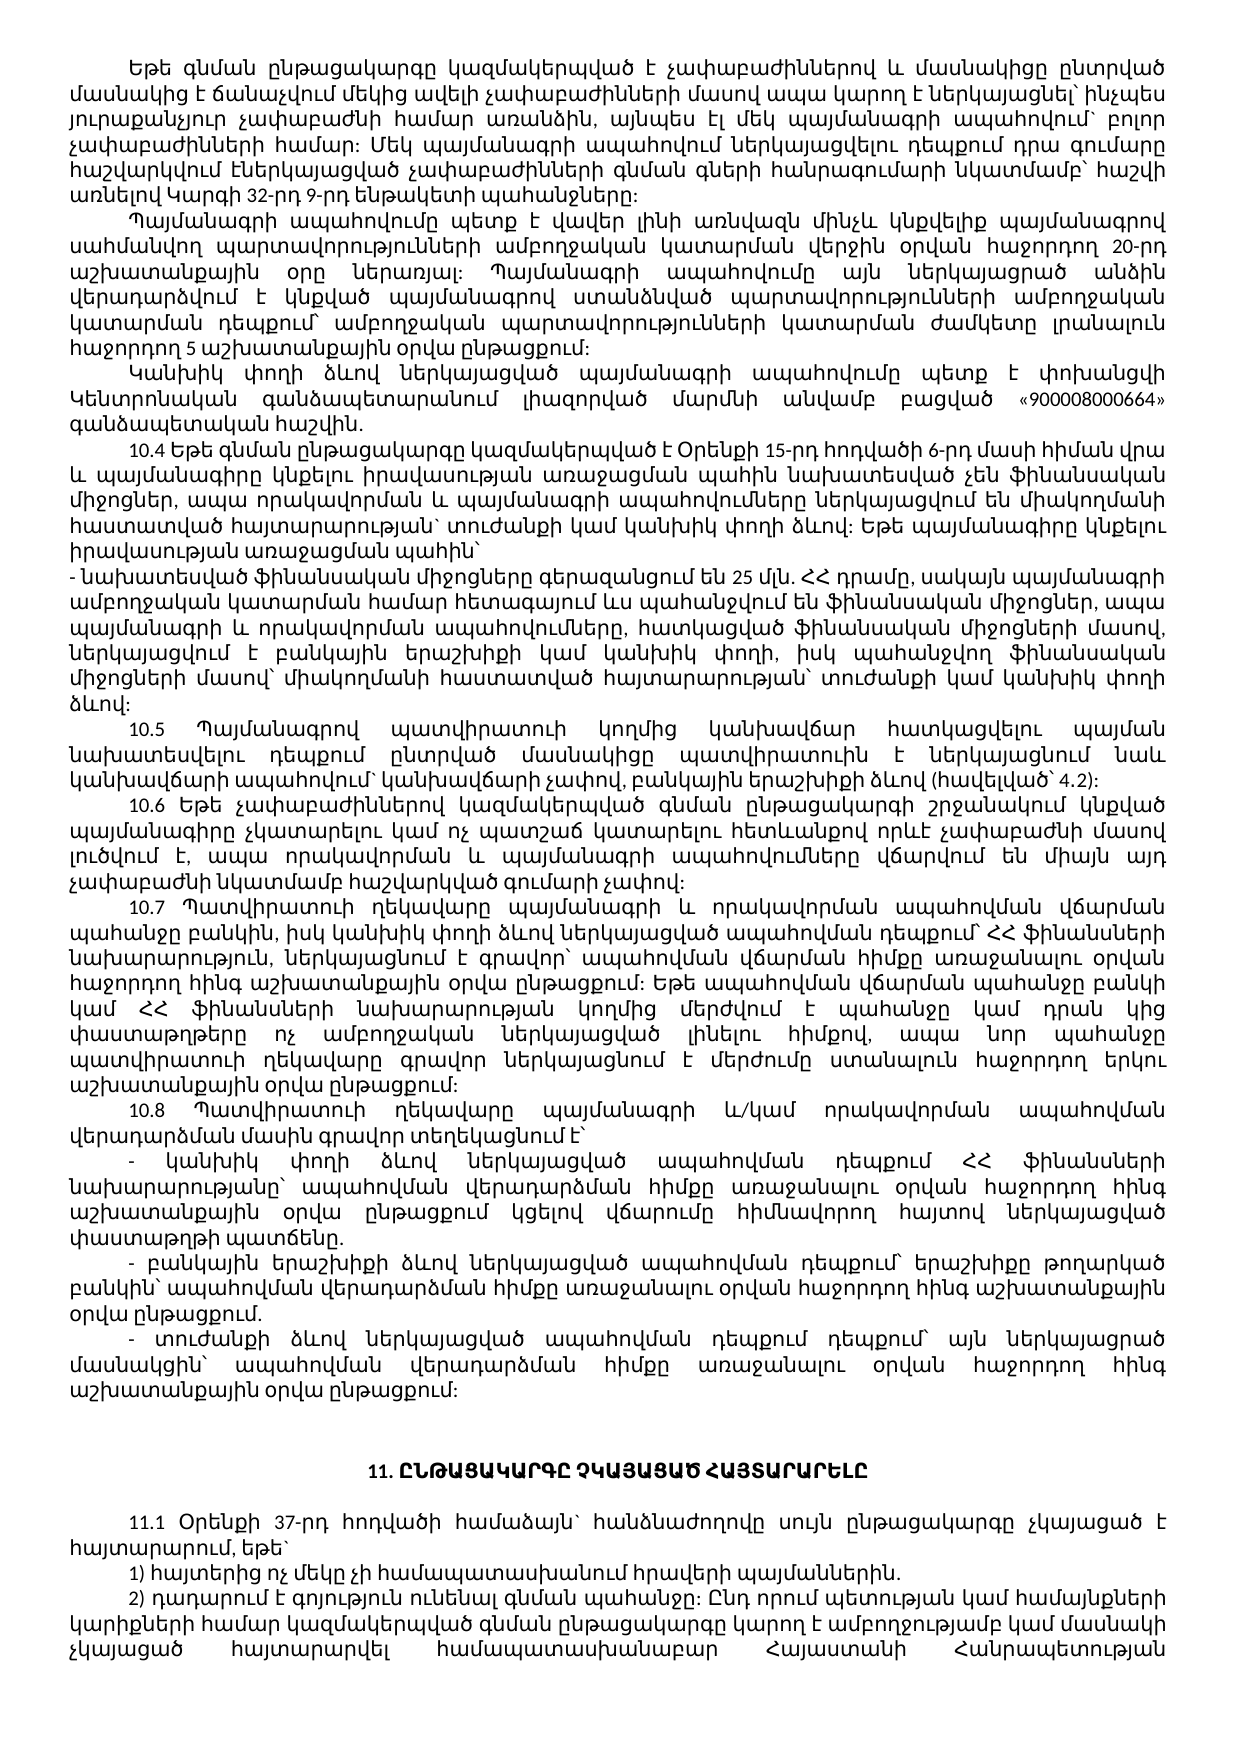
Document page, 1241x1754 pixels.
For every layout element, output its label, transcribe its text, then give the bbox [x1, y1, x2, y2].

text - տուժանքի ձևով ներկայացված ապահովման դեպքում դեպքում՝ այն ներկայացրած մասնակցին՝ ապահովման վերադարձման հիմքը առաջանալու օրվան հաջորդող հինգ աշխատանքային օրվա ընթացքում: [69, 1326, 1167, 1403]
text Կանխիկ փողի ձևով ներկայացված պայմանագրի ապահովումը պետք է փոխանցվի Կենտրոնական գանձապետարանում լիազորված մարմնի անվամբ բացված «900008000664» գանձապետական հաշվին. [69, 361, 1167, 437]
text 10.4 Եթե գնման ընթացակարգը կազմակերպված է Օրենքի 15-րդ հոդվածի 6-րդ մասի հիման վրա և պայմանագիրը կնքելու իրավասության առաջացման պահին նախատեսված չեն ֆինանսական միջոցներ, ապա որակավորման և պայմանագրի ապահովումները ներկայացվում են միակողմանի հաստատված հայտարարության` տուժանքի կամ կանխիկ փողի ձևով: Եթե պայմանագիրը կնքելու իրավասության առաջացման պահին՝ [69, 437, 1167, 564]
text Եթե գնման ընթացակարգը կազմակերպված է չափաբաժիններով և մասնակիցը ընտրված մասնակից է ճանաչվում մեկից ավելի չափաբաժինների մասով ապա կարող է ներկայացնել՝ ինչպես յուրաքանչյուր չափաբաժնի համար առանձին, այնպես էլ մեկ պայմանագրի ապահովում` բոլոր չափաբաժինների համար: Մեկ պայմանագրի ապահովում ներկայացվելու դեպքում դրա գումարը հաշվարկվում էներկայացված չափաբաժինների գնման գների հանրագումարի նկատմամբ՝ հաշվի առնելով Կարգի 32-րդ 9-րդ ենթակետի պահանջները: [69, 56, 1167, 208]
text 11.1 Օրենքի 37-րդ հոդվածի համաձայն` հանձնաժողովը սույն ընթացակարգը չկայացած է հայտարարում, եթե` [69, 1509, 1167, 1560]
text - նախատեսված ֆինանսական միջոցները գերազանցում են 25 մլն. ՀՀ դրամը, սակայն պայմանագրի ամբողջական կատարման համար հետագայում ևս պահանջվում են ֆինանսական միջոցներ, ապա պայմանագրի և որակավորման ապահովումները, հատկացված ֆինանսական միջոցների մասով, ներկայացվում է բանկային երաշխիքի կամ կանխիկ փողի, իսկ պահանջվող ֆինանսական միջոցների մասով՝ միակողմանի հաստատված հայտարարության՝ տուժանքի կամ կանխիկ փողի ձևով: [69, 564, 1167, 716]
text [69, 1586, 1167, 1662]
text 1) հայտերից ոչ մեկը չի համապատասխանում հրավերի պայմաններին. [69, 1560, 1167, 1586]
text 10.6 Եթե չափաբաժիններով կազմակերպված գնման ընթացակարգի շրջանակում կնքված պայմանագիրը չկատարելու կամ ոչ պատշաճ կատարելու հետևանքով որևէ չափաբաժնի մասով լուծվում է, ապա որակավորման և պայմանագրի ապահովումները վճարվում են միայն այդ չափաբաժնի նկատմամբ հաշվարկված գումարի չափով: [69, 793, 1167, 894]
text Պայմանագրի ապահովումը պետք է վավեր լինի առնվազն մինչև կնքվելիք պայմանագրով սահմանվող պարտավորությունների ամբողջական կատարման վերջին օրվան հաջորդող 20-րդ աշխատանքային օրը ներառյալ: Պայմանագրի ապահովումը այն ներկայացրած անձին վերադարձվում է կնքված պայմանագրով ստանձնված պարտավորությունների ամբողջական կատարման դեպքում՝ ամբողջական պարտավորությունների կատարման ժամկետը լրանալուն հաջորդող 5 աշխատանքային օրվա ընթացքում: [69, 208, 1167, 361]
text 11. ԸՆԹԱՑԱԿԱՐԳԸ ՉԿԱՅԱՑԱԾ ՀԱՅՏԱՐԱՐԵԼԸ [69, 1458, 1167, 1484]
text - բանկային երաշխիքի ձևով ներկայացված ապահովման դեպքում՝ երաշխիքը թողարկած բանկին՝ ապահովման վերադարձման հիմքը առաջանալու օրվան հաջորդող հինգ աշխատանքային օրվա ընթացքում. [69, 1250, 1167, 1326]
text 10.7 Պատվիրատուի ղեկավարը պայմանագրի և որակավորման ապահովման վճարման պահանջը բանկին, իսկ կանխիկ փողի ձևով ներկայացված ապահովման դեպքում՝ ՀՀ ֆինանսների նախարարություն, ներկայացնում է գրավոր՝ ապահովման վճարման հիմքը առաջանալու օրվան հաջորդող հինգ աշխատանքային օրվա ընթացքում: Եթե ապահովման վճարման պահանջը բանկի կամ ՀՀ ֆինանսների նախարարության կողմից մերժվում է պահանջը կամ դրան կից փաստաթղթերը ոչ ամբողջական ներկայացված լինելու հիմքով, ապա նոր պահանջը պատվիրատուի ղեկավարը գրավոր ներկայացնում է մերժումը ստանալուն հաջորդող երկու աշխատանքային օրվա ընթացքում: [69, 894, 1167, 1098]
text 10.8 Պատվիրատուի ղեկավարը պայմանագրի և/կամ որակավորման ապահովման վերադարձման մասին գրավոր տեղեկացնում է՝ [69, 1098, 1167, 1148]
text 10.5 Պայմանագրով պատվիրատուի կողմից կանխավճար հատկացվելու պայման նախատեսվելու դեպքում ընտրված մասնակիցը պատվիրատուին է ներկայացնում նաև կանխավճարի ապահովում` կանխավճարի չափով, բանկային երաշխիքի ձևով (հավելված՝ 4․2): [69, 716, 1167, 793]
text - կանխիկ փողի ձևով ներկայացված ապահովման դեպքում ՀՀ ֆինանսների նախարարությանը՝ ապահովման վերադարձման հիմքը առաջանալու օրվան հաջորդող հինգ աշխատանքային օրվա ընթացքում կցելով վճարումը հիմնավորող հայտով ներկայացված փաստաթղթի պատճենը. [69, 1148, 1167, 1250]
